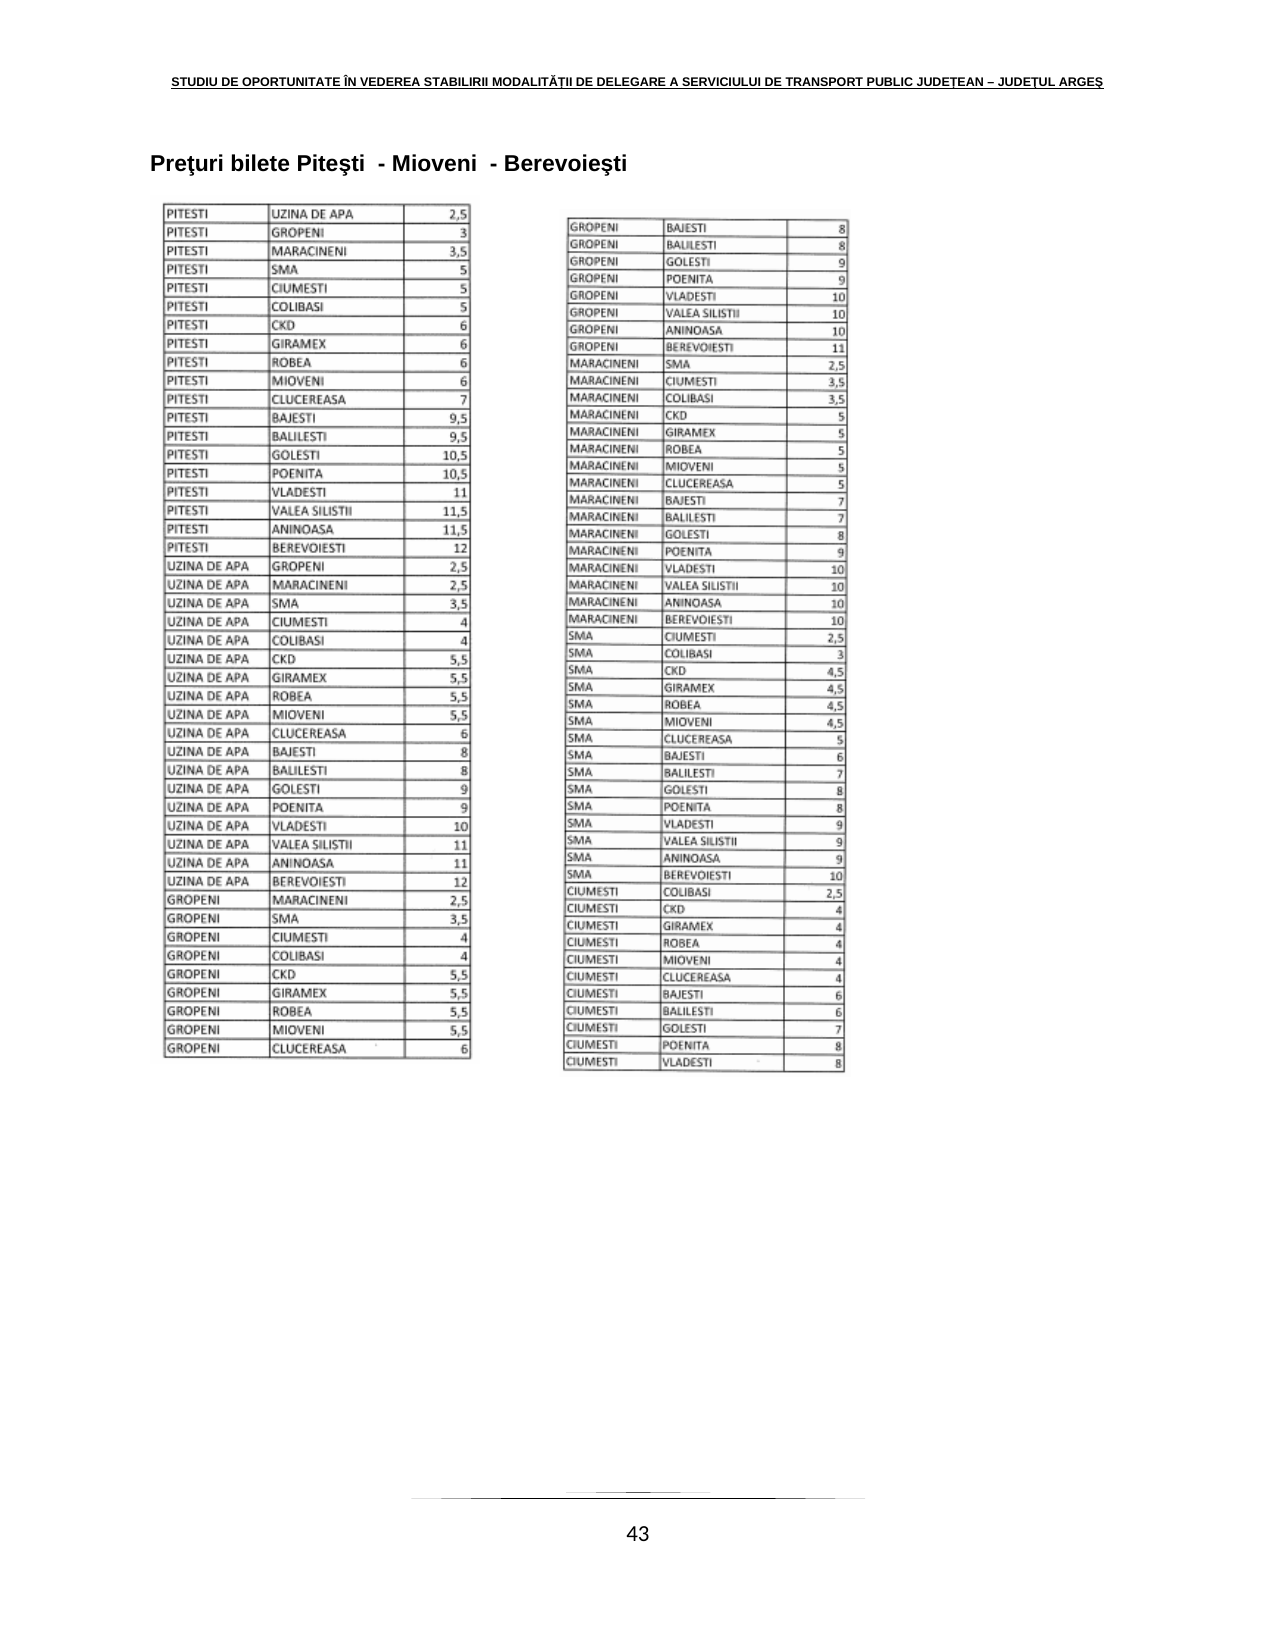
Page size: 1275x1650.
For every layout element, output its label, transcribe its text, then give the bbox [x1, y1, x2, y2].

picture [150, 195, 480, 1064]
text Preţuri bilete Piteşti - Mioveni - Berevoieşti [150, 150, 1125, 176]
picture [559, 209, 851, 1077]
